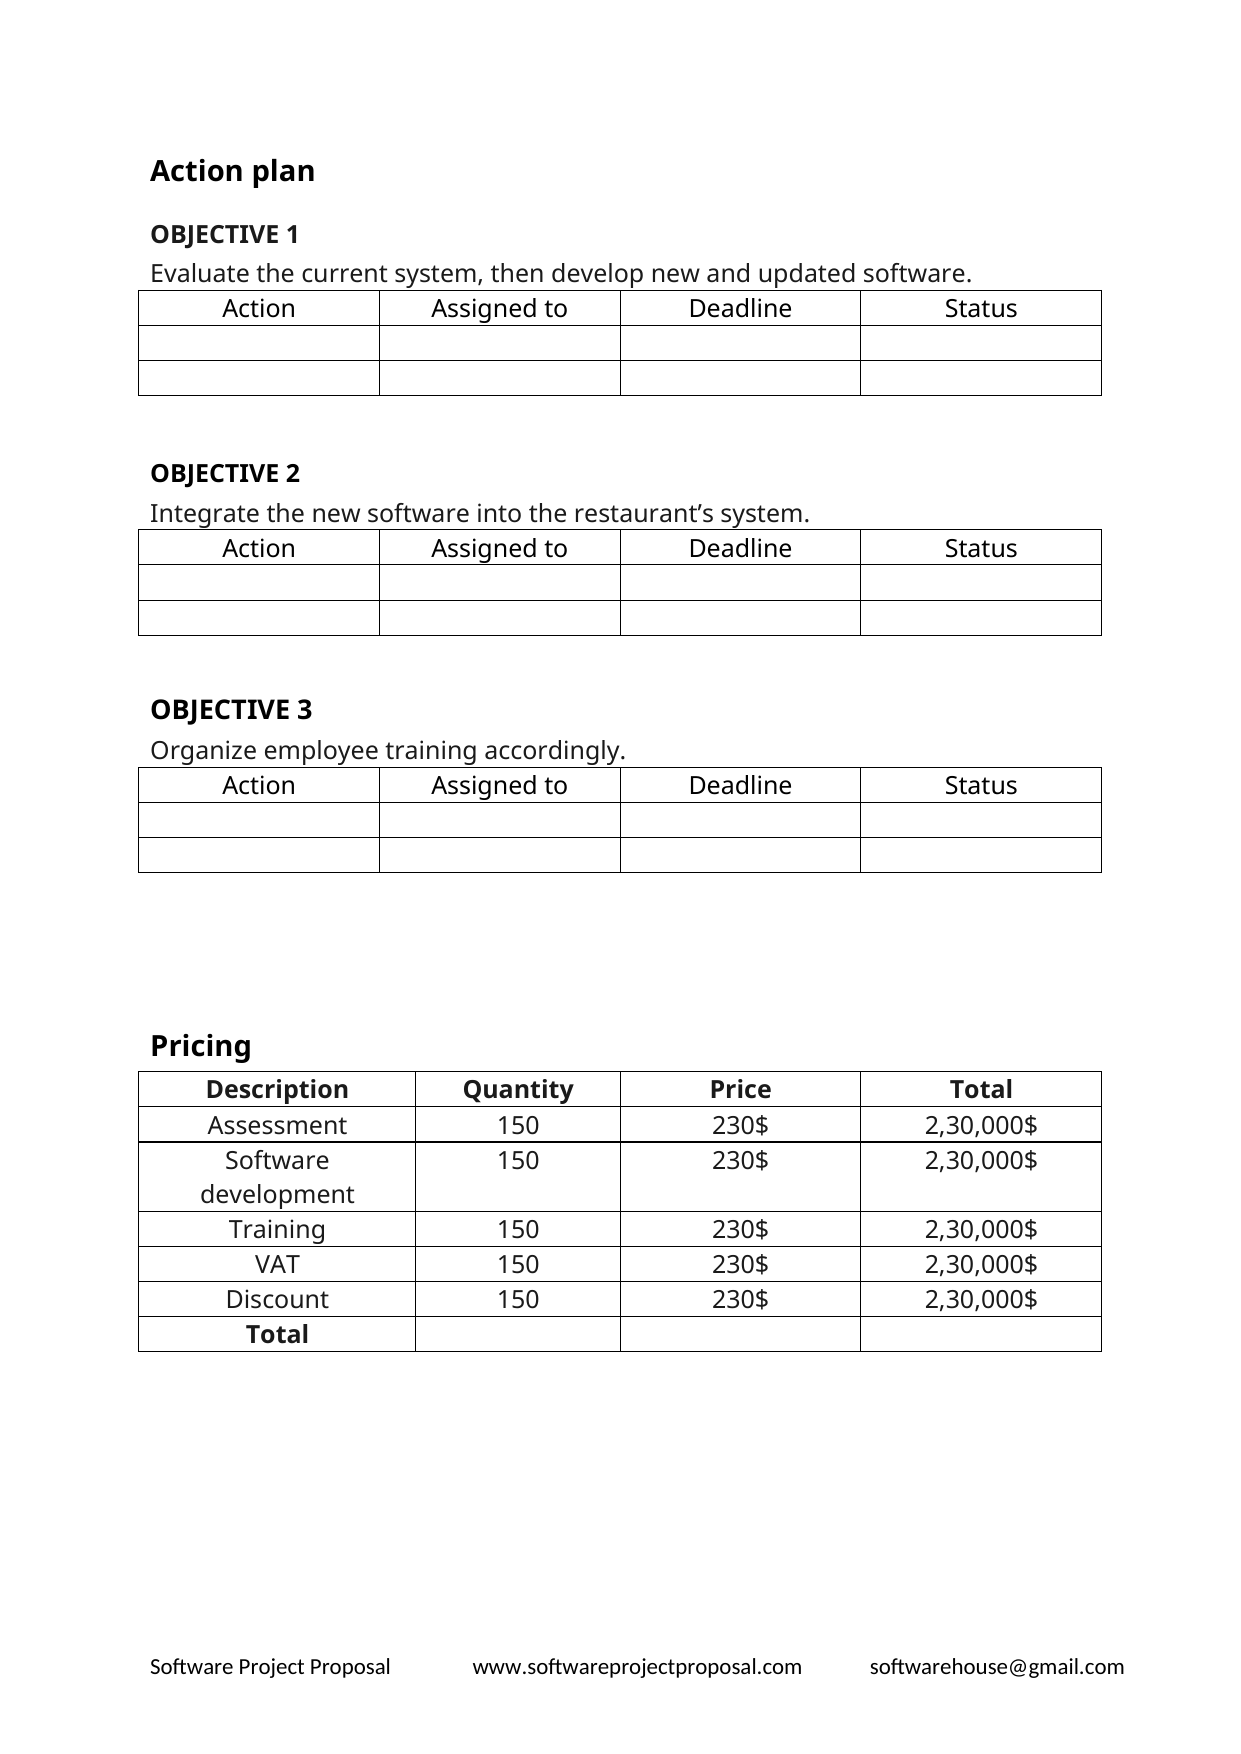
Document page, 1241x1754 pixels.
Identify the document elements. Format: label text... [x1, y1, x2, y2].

table_header Action [139, 768, 379, 802]
table_cell [380, 803, 620, 837]
subtitle Pricing [150, 1026, 1090, 1065]
text Integrate the new software into the restaurant’s system. [150, 495, 1090, 529]
table_cell [861, 326, 1101, 360]
table_cell 230$ [621, 1282, 860, 1316]
table_cell [380, 601, 620, 634]
table_cell 230$ [621, 1212, 860, 1246]
table_cell 230$ [621, 1107, 860, 1141]
table_cell 150 [416, 1282, 620, 1316]
subtitle OBJECTIVE 2 [150, 456, 1090, 490]
table_header Status [861, 291, 1101, 325]
table_cell [621, 326, 860, 360]
table_cell [416, 1317, 620, 1351]
table_cell Software development [139, 1143, 415, 1211]
subtitle OBJECTIVE 3 [150, 691, 1090, 727]
table_header Action [139, 530, 379, 564]
table_header Description [139, 1072, 415, 1106]
table_cell [861, 1317, 1101, 1351]
table_header Action [139, 291, 379, 325]
table_cell [139, 803, 379, 837]
table_header Deadline [621, 768, 860, 802]
table_cell [861, 803, 1101, 837]
table_cell 150 [416, 1247, 620, 1281]
table_cell 230$ [621, 1143, 860, 1211]
table_cell 2,30,000$ [861, 1107, 1101, 1141]
table_cell Total [139, 1317, 415, 1351]
table_cell VAT [139, 1247, 415, 1281]
table_cell [621, 1317, 860, 1351]
table_cell 150 [416, 1107, 620, 1141]
subtitle Action plan [150, 150, 1090, 190]
table_cell 2,30,000$ [861, 1247, 1101, 1281]
table_cell 230$ [621, 1247, 860, 1281]
table_cell 2,30,000$ [861, 1212, 1101, 1246]
table_cell [861, 565, 1101, 599]
text Evaluate the current system, then develop new and updated software. [150, 256, 1090, 290]
table_cell [861, 601, 1101, 634]
table_cell [861, 361, 1101, 395]
table_cell 2,30,000$ [861, 1143, 1101, 1211]
table_cell [380, 838, 620, 872]
table_cell [621, 361, 860, 395]
table_header Assigned to [380, 530, 620, 564]
table_cell [380, 361, 620, 395]
table_cell [621, 838, 860, 872]
table_cell [139, 601, 379, 634]
table_cell [380, 565, 620, 599]
subtitle OBJECTIVE 1 [150, 216, 1090, 251]
table_header Deadline [621, 530, 860, 564]
table_cell Assessment [139, 1107, 415, 1141]
table_cell 150 [416, 1212, 620, 1246]
table_cell [139, 838, 379, 872]
table_cell [139, 326, 379, 360]
table_cell [621, 601, 860, 634]
table_cell 2,30,000$ [861, 1282, 1101, 1316]
table_header Total [861, 1072, 1101, 1106]
table_cell [139, 565, 379, 599]
table_header Assigned to [380, 768, 620, 802]
table_cell [380, 326, 620, 360]
table_header Status [861, 530, 1101, 564]
table_header Deadline [621, 291, 860, 325]
table_header Assigned to [380, 291, 620, 325]
table_cell Training [139, 1212, 415, 1246]
table_cell [621, 565, 860, 599]
text Organize employee training accordingly. [150, 733, 1090, 767]
table_cell 150 [416, 1143, 620, 1211]
table_header Price [621, 1072, 860, 1106]
table_cell Discount [139, 1282, 415, 1316]
table_cell [861, 838, 1101, 872]
table_header Status [861, 768, 1101, 802]
table_header Quantity [416, 1072, 620, 1106]
table_cell [139, 361, 379, 395]
table_cell [621, 803, 860, 837]
